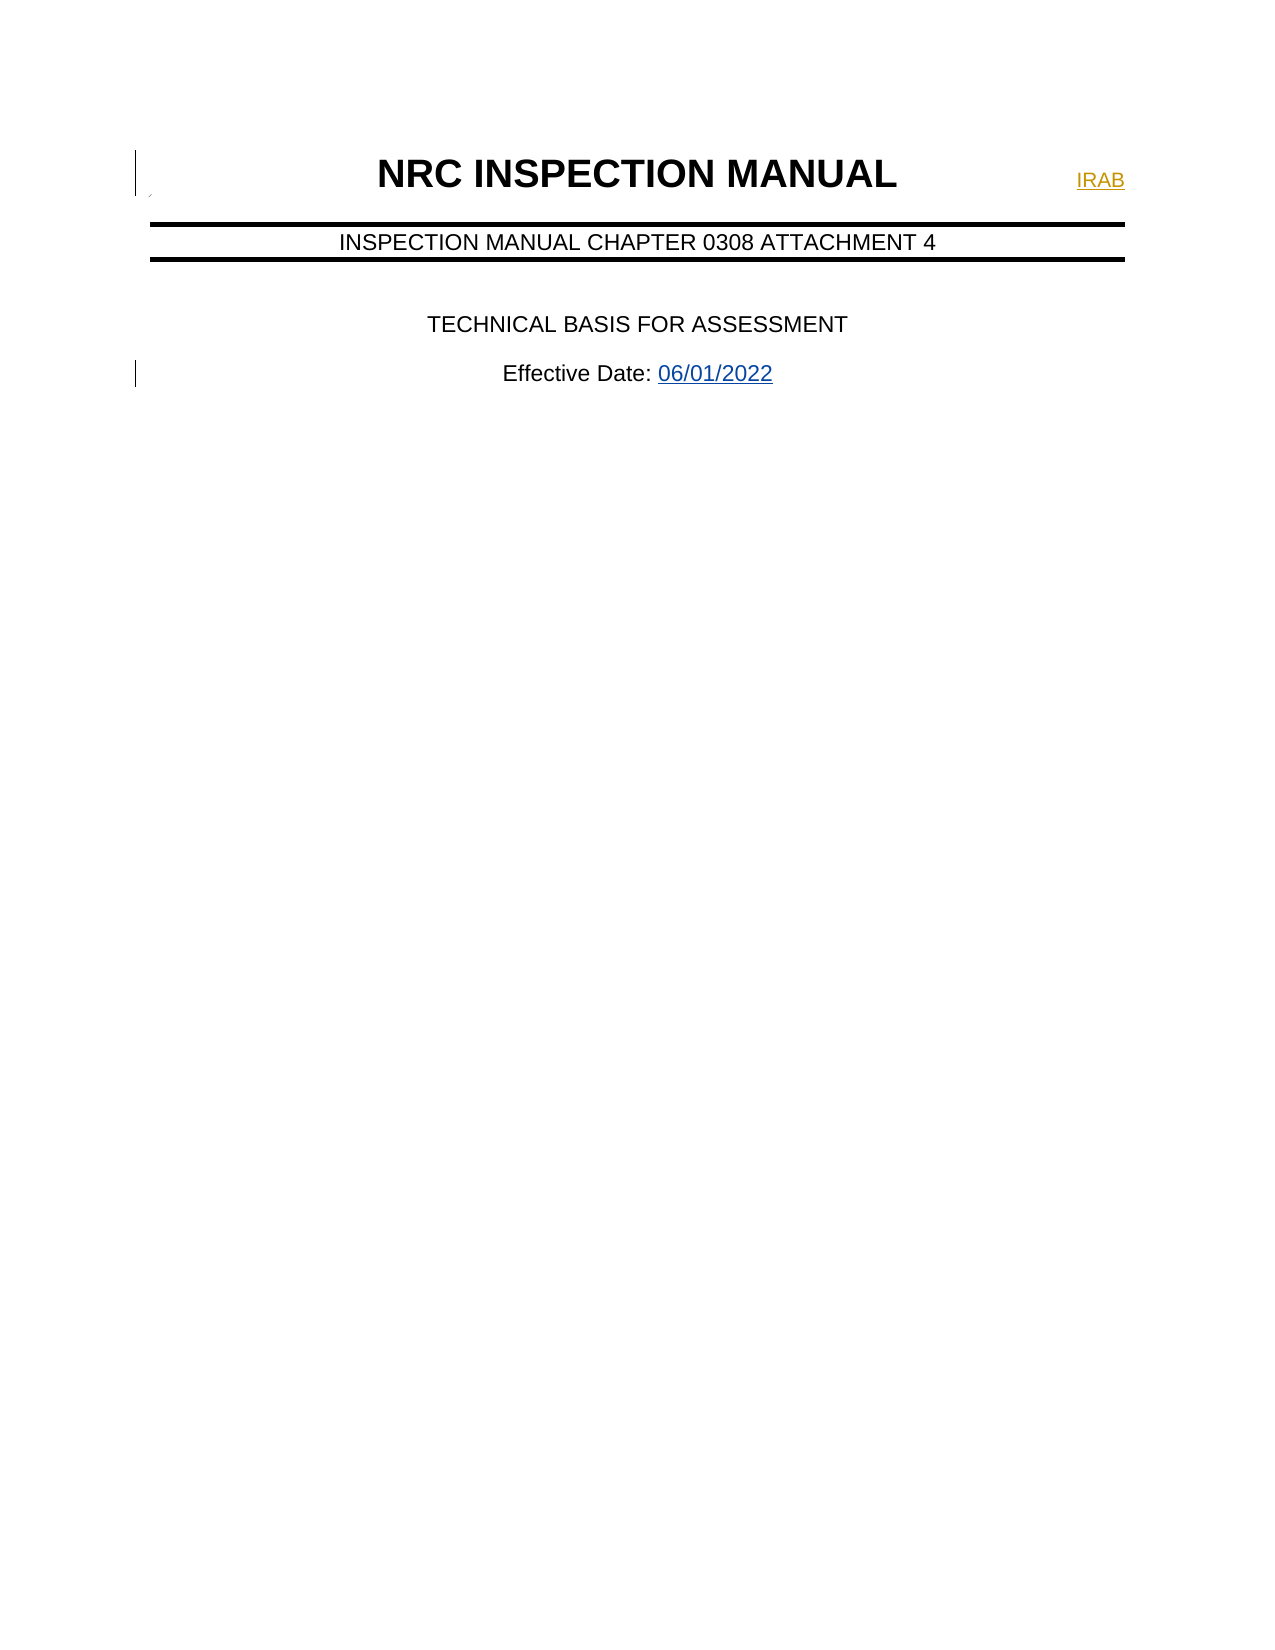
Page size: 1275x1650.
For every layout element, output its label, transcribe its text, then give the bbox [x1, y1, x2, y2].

title TECHNICAL BASIS FOR ASSESSMENT [150, 311, 1125, 337]
text INSPECTION MANUAL CHAPTER 0308 ATTACHMENT 4 [150, 227, 1125, 257]
title Effective Date: [150, 360, 1125, 387]
text NRC INSPECTION MANUAL [150, 150, 1125, 196]
